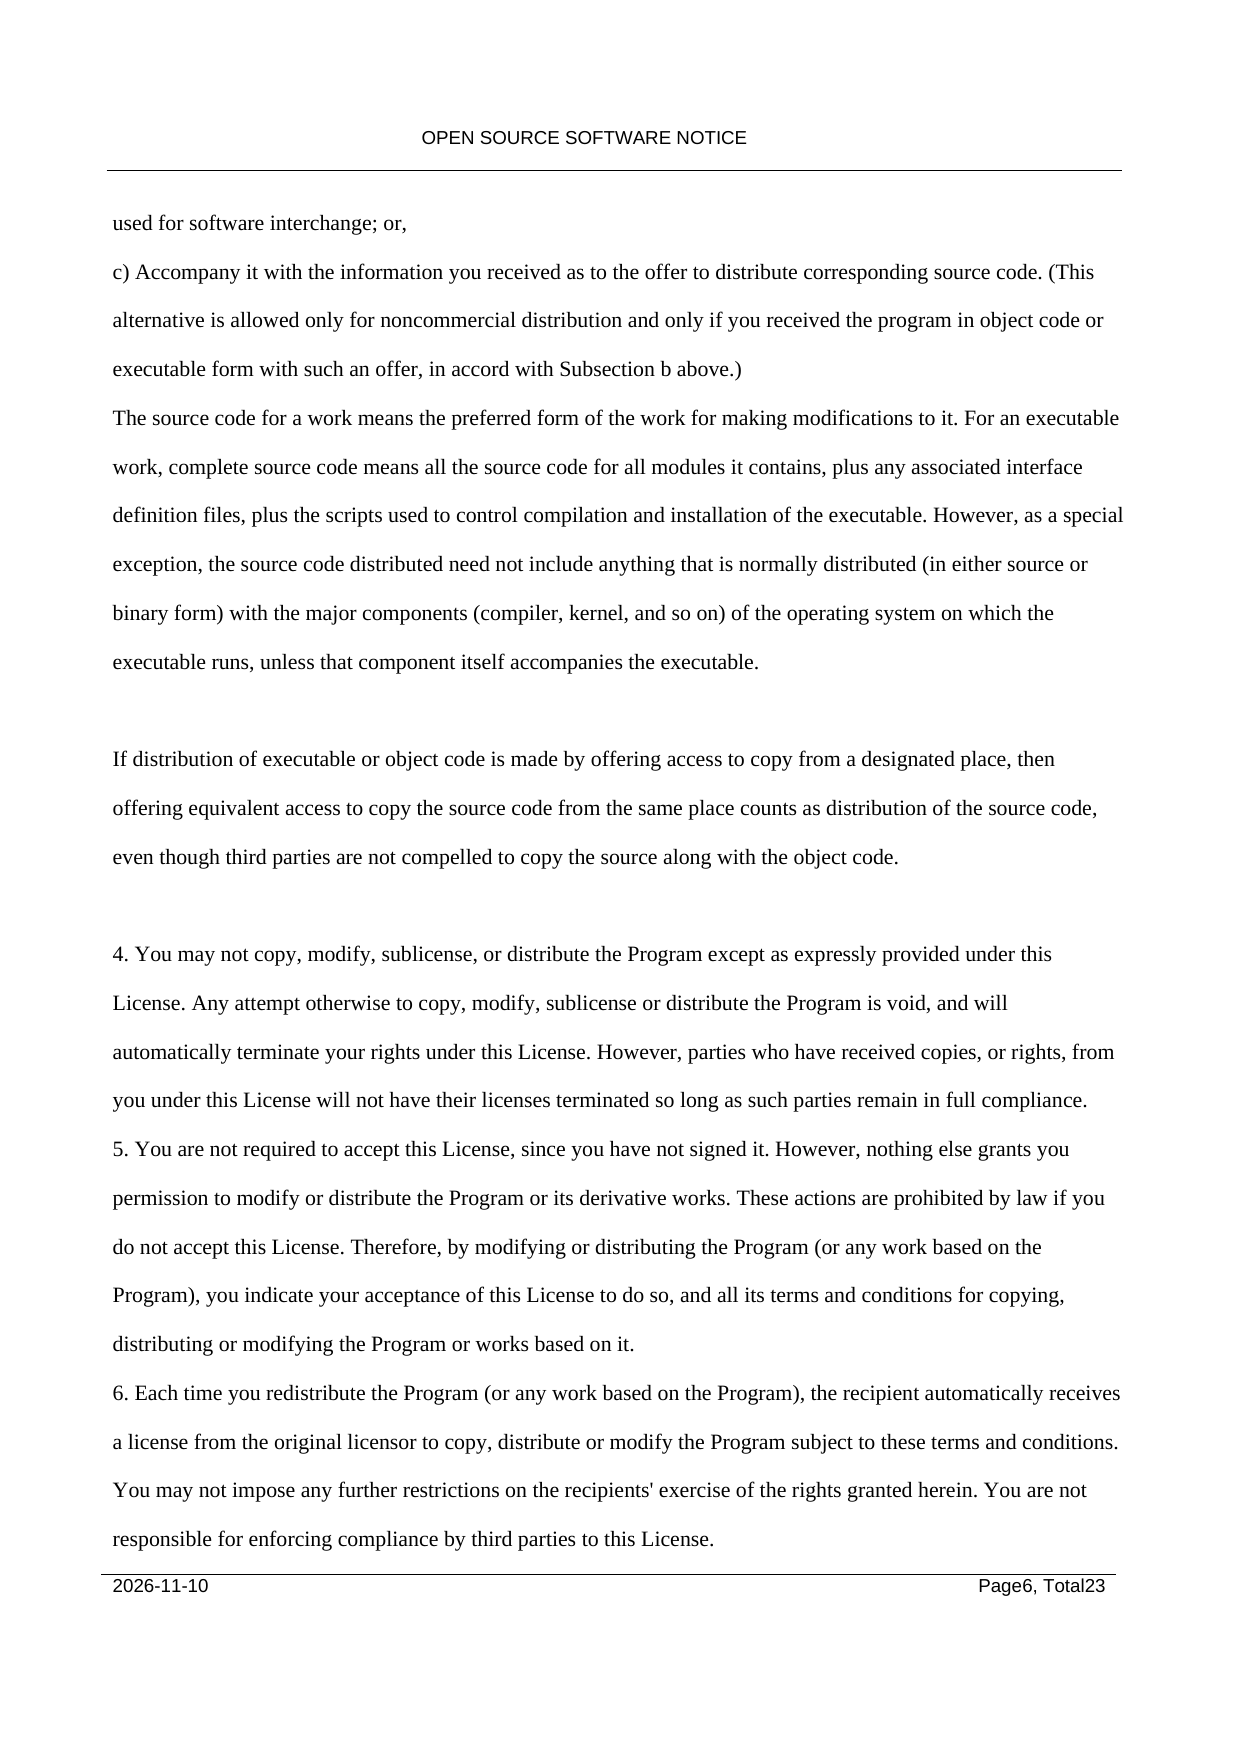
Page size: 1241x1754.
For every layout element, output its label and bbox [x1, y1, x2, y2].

text [112, 206, 1128, 1555]
